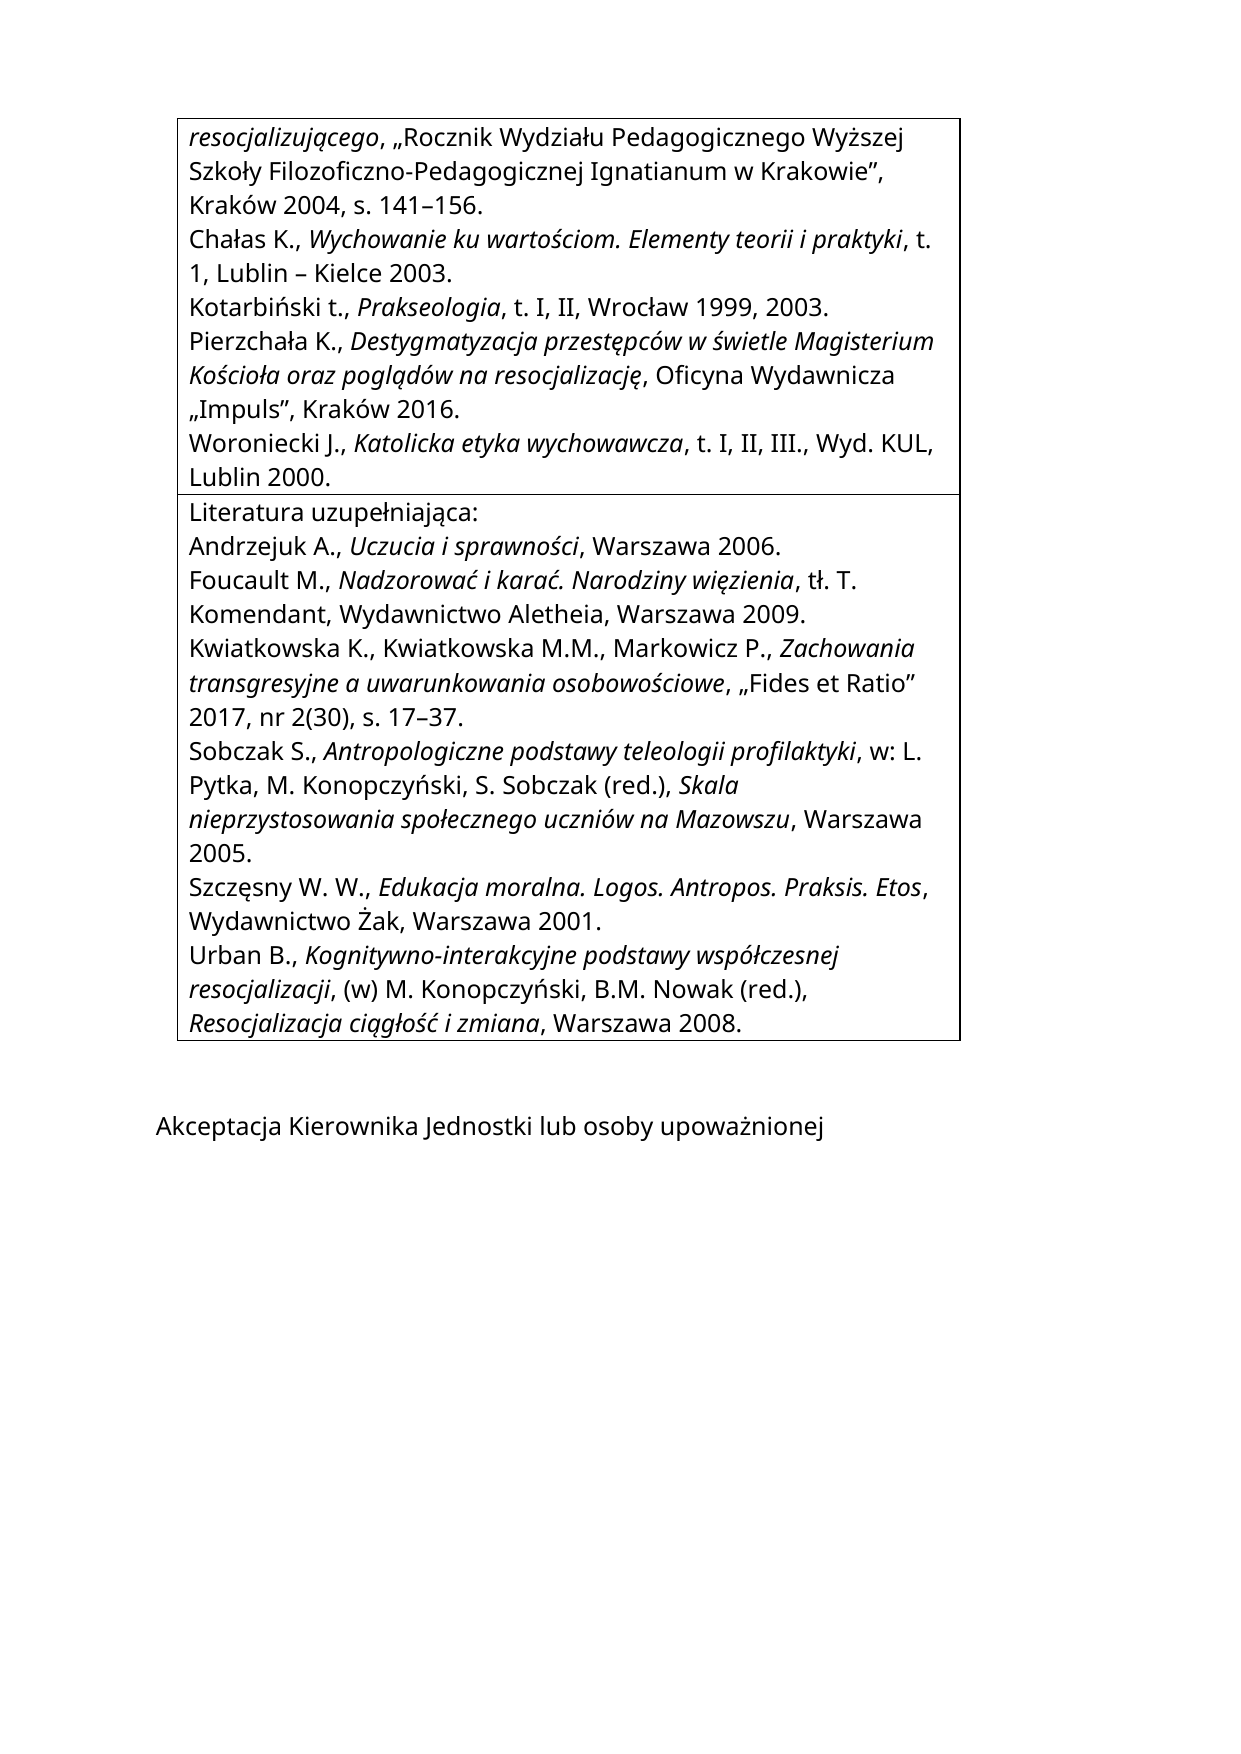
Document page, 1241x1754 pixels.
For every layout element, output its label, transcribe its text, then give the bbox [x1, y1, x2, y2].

text Akceptacja Kierownika Jednostki lub osoby upoważnionej [156, 1109, 1122, 1143]
table_cell Literatura uzupełniająca: Andrzejuk A., Uczucia i sprawności, Warszawa 2006. Foucault M., Nadzorować i karać. Narodziny więzienia, tł. T. Komendant, Wydawnictwo Aletheia, Warszawa 2009. Kwiatkowska K., Kwiatkowska M.M., Markowicz P., Zachowania transgresyjne a uwarunkowania osobowościowe, „Fides et Ratio” 2017, nr 2(30), s. 17–37. Sobczak S., Antropologiczne podstawy teleologii profilaktyki, w: L. Pytka, M. Konopczyński, S. Sobczak (red.), Skala nieprzystosowania społecznego uczniów na Mazowszu, Warszawa 2005. Szczęsny W. W., Edukacja moralna. Logos. Antropos. Praksis. Etos, Wydawnictwo Żak, Warszawa 2001. Urban B., Kognitywno-interakcyjne podstawy współczesnej resocjalizacji, (w) M. Konopczyński, B.M. Nowak (red.), Resocjalizacja ciągłość i zmiana, Warszawa 2008. [178, 495, 959, 1040]
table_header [178, 119, 959, 494]
